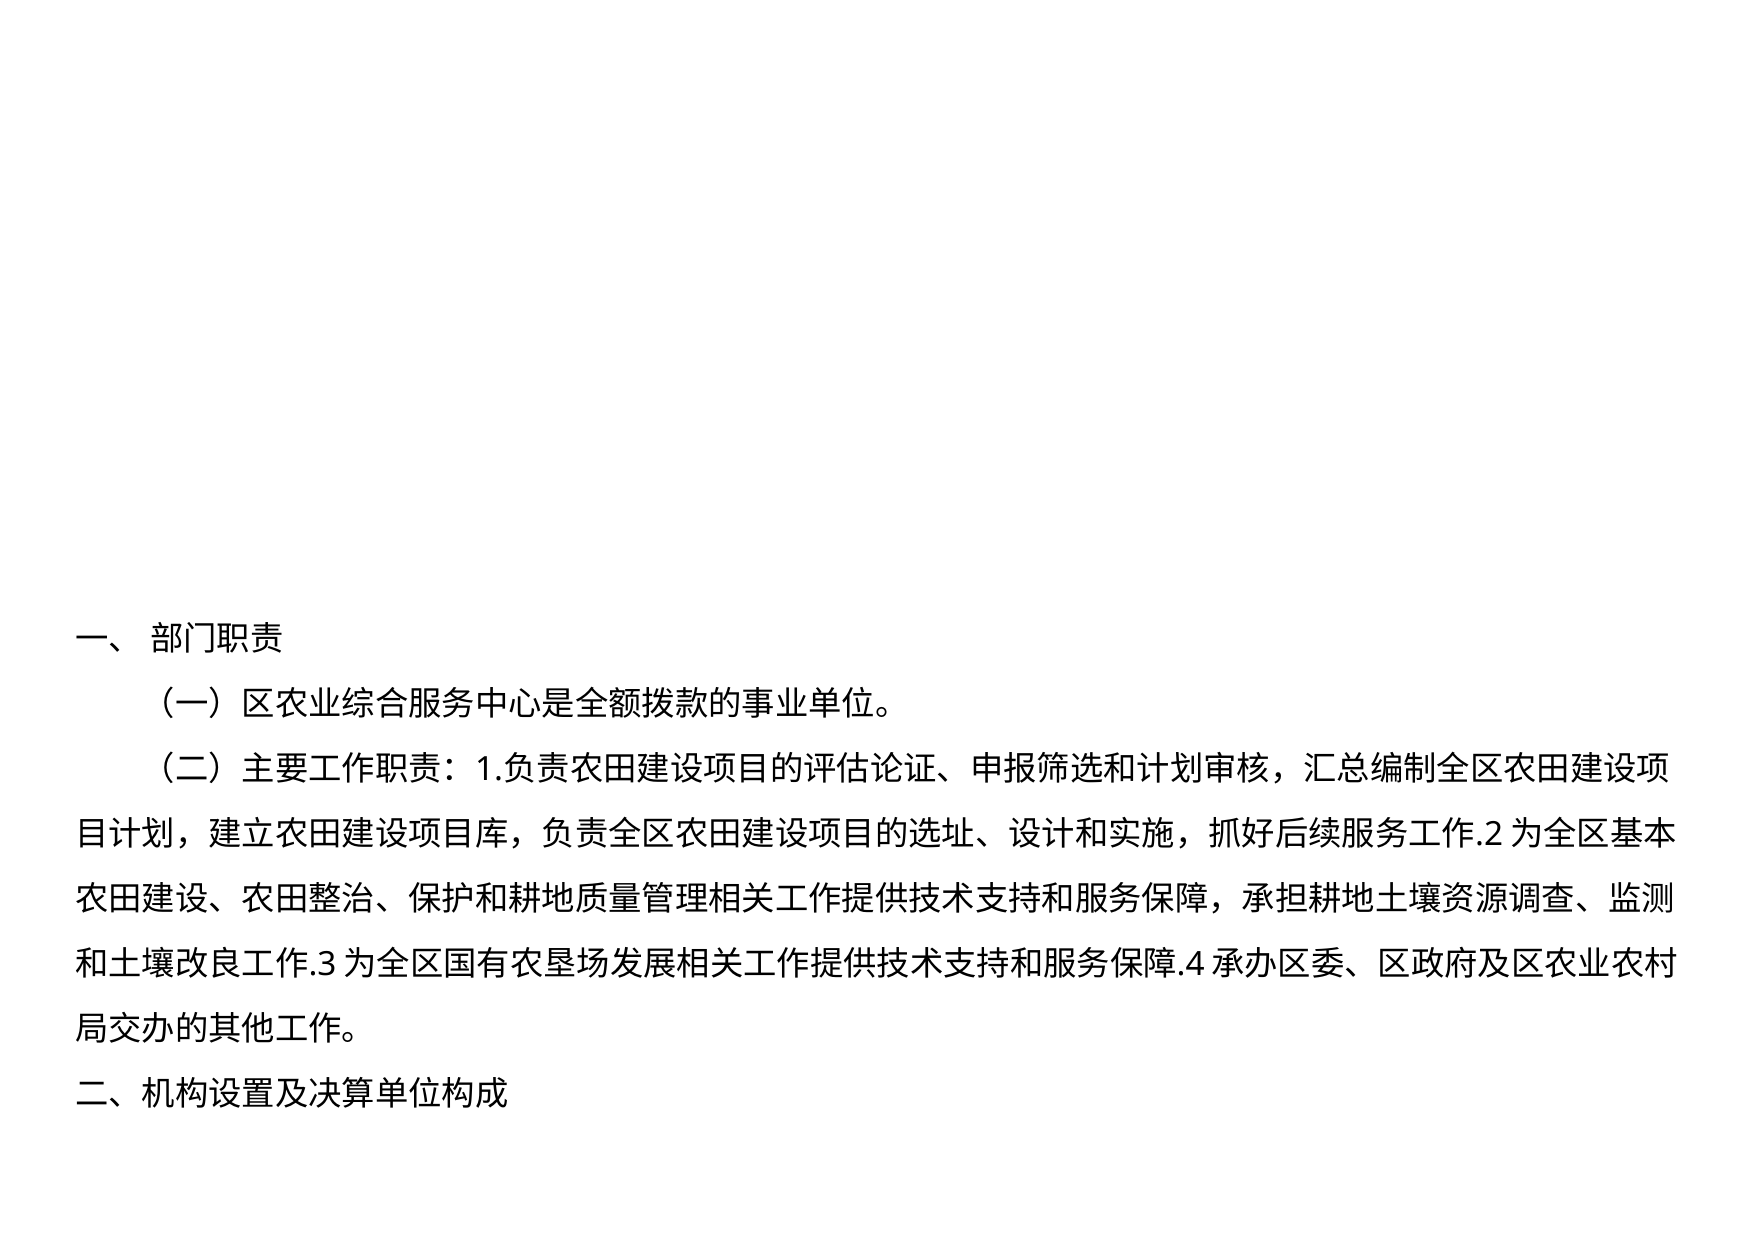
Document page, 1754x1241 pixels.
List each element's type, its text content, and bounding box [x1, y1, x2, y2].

text （一）区农业综合服务中心是全额拨款的事业单位。 [75, 669, 1679, 734]
text 二、机构设置及决算单位构成 [75, 1059, 1679, 1124]
text （二）主要工作职责：1.负责农田建设项目的评估论证、申报筛选和计划审核，汇总编制全区农田建设项目计划，建立农田建设项目库，负责全区农田建设项目的选址、设计和实施，抓好后续服务工作.2为全区基本农田建设、农田整治、保护和耕地质量管理相关工作提供技术支持和服务保障，承担耕地土壤资源调查、监测和土壤改良工作.3为全区国有农垦场发展相关工作提供技术支持和服务保障.4承办区委、区政府及区农业农村局交办的其他工作。 [75, 734, 1679, 1059]
list 部门职责 [75, 604, 1679, 669]
